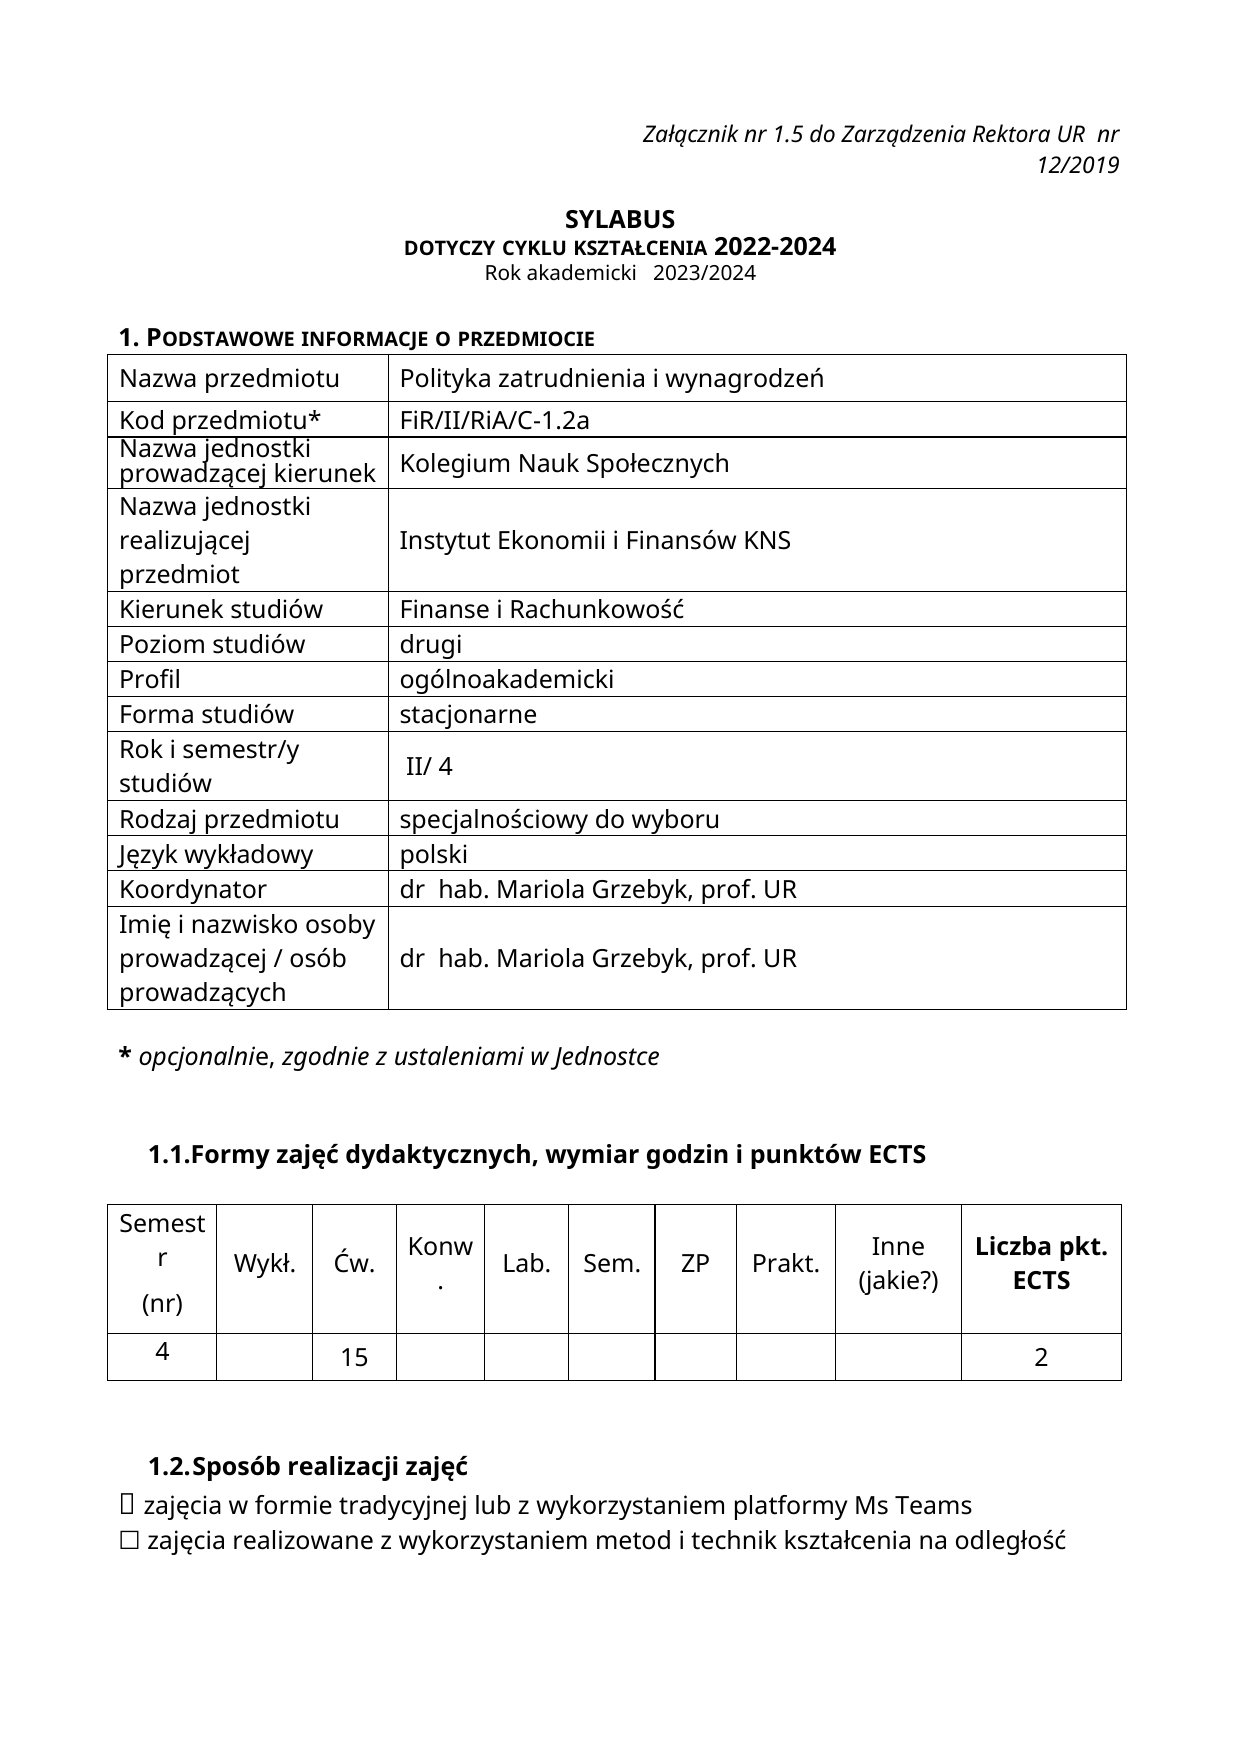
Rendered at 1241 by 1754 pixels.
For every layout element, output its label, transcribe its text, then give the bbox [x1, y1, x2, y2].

text  zajęcia w formie tradycyjnej lub z wykorzystaniem platformy Ms Teams [118, 1483, 1122, 1523]
table_header ZP [656, 1205, 736, 1333]
table_cell drugi [389, 627, 1126, 661]
table_cell Finanse i Rachunkowość [389, 592, 1126, 626]
table_header Prakt. [737, 1205, 835, 1333]
table_cell dr hab. Mariola Grzebyk, prof. UR [389, 871, 1126, 906]
table_header Wykł. [217, 1205, 312, 1333]
table_cell Kierunek studiów [108, 592, 388, 626]
table_cell [737, 1334, 835, 1380]
text 1.1.Formy zajęć dydaktycznych, wymiar godzin i punktów ECTS [148, 1136, 1122, 1170]
table_cell [397, 1334, 484, 1380]
text dotyczy cyklu kształcenia 2022-2024 [118, 236, 1122, 261]
table_cell FiR/II/RiA/C-1.2a [389, 402, 1126, 436]
text * opcjonalnie, zgodnie z ustaleniami w Jednostce [118, 1039, 1122, 1073]
table_cell Imię i nazwisko osoby prowadzącej / osób prowadzących [108, 907, 388, 1009]
table_cell specjalnościowy do wyboru [389, 801, 1126, 835]
table_cell 2 [962, 1334, 1121, 1380]
table_header Sem. [569, 1205, 654, 1333]
table_cell [836, 1334, 961, 1380]
table_cell Rodzaj przedmiotu [108, 801, 388, 835]
text ☐ zajęcia realizowane z wykorzystaniem metod i technik kształcenia na odległość [118, 1523, 1122, 1557]
text Załącznik nr 1.5 do Zarządzenia Rektora UR nr 12/2019 [118, 118, 1122, 181]
table_cell stacjonarne [389, 697, 1126, 731]
table_header Lab. [485, 1205, 568, 1333]
table_cell Forma studiów [108, 697, 388, 731]
table_header Polityka zatrudnienia i wynagrodzeń [389, 355, 1126, 401]
table_cell Profil [108, 662, 388, 696]
text 1. Podstawowe informacje o przedmiocie [118, 319, 1122, 354]
table_cell Nazwa jednostki prowadzącej kierunek [108, 438, 388, 487]
table_cell Poziom studiów [108, 627, 388, 661]
table_header Konw. [397, 1205, 484, 1333]
text SYLABUS [118, 201, 1122, 236]
table_cell Instytut Ekonomii i Finansów KNS [389, 489, 1126, 591]
table_header Semestr (nr) [108, 1205, 216, 1333]
table_cell Kod przedmiotu* [108, 402, 388, 436]
table_cell Nazwa jednostki realizującej przedmiot [108, 489, 388, 591]
table_cell Rok i semestr/y studiów [108, 732, 388, 800]
table_cell Koordynator [108, 871, 388, 906]
table_header Ćw. [313, 1205, 396, 1333]
table_cell Kolegium Nauk Społecznych [389, 438, 1126, 487]
table_header Inne (jakie?) [836, 1205, 961, 1333]
table_cell [485, 1334, 568, 1380]
text 1.2. Sposób realizacji zajęć [148, 1449, 1122, 1483]
table_header Nazwa przedmiotu [108, 355, 388, 401]
table_cell [656, 1334, 736, 1380]
table_header Liczba pkt. ECTS [962, 1205, 1121, 1333]
table_cell ogólnoakademicki [389, 662, 1126, 696]
table_cell 4 [108, 1334, 216, 1380]
table_cell II/ 4 [389, 732, 1126, 800]
table_cell 15 [313, 1334, 396, 1380]
table_cell dr hab. Mariola Grzebyk, prof. UR [389, 907, 1126, 1009]
table_cell polski [389, 836, 1126, 870]
text Rok akademicki 2023/2024 [118, 261, 1122, 286]
table_cell [217, 1334, 312, 1380]
table_cell [569, 1334, 654, 1380]
table_cell Język wykładowy [108, 836, 388, 870]
